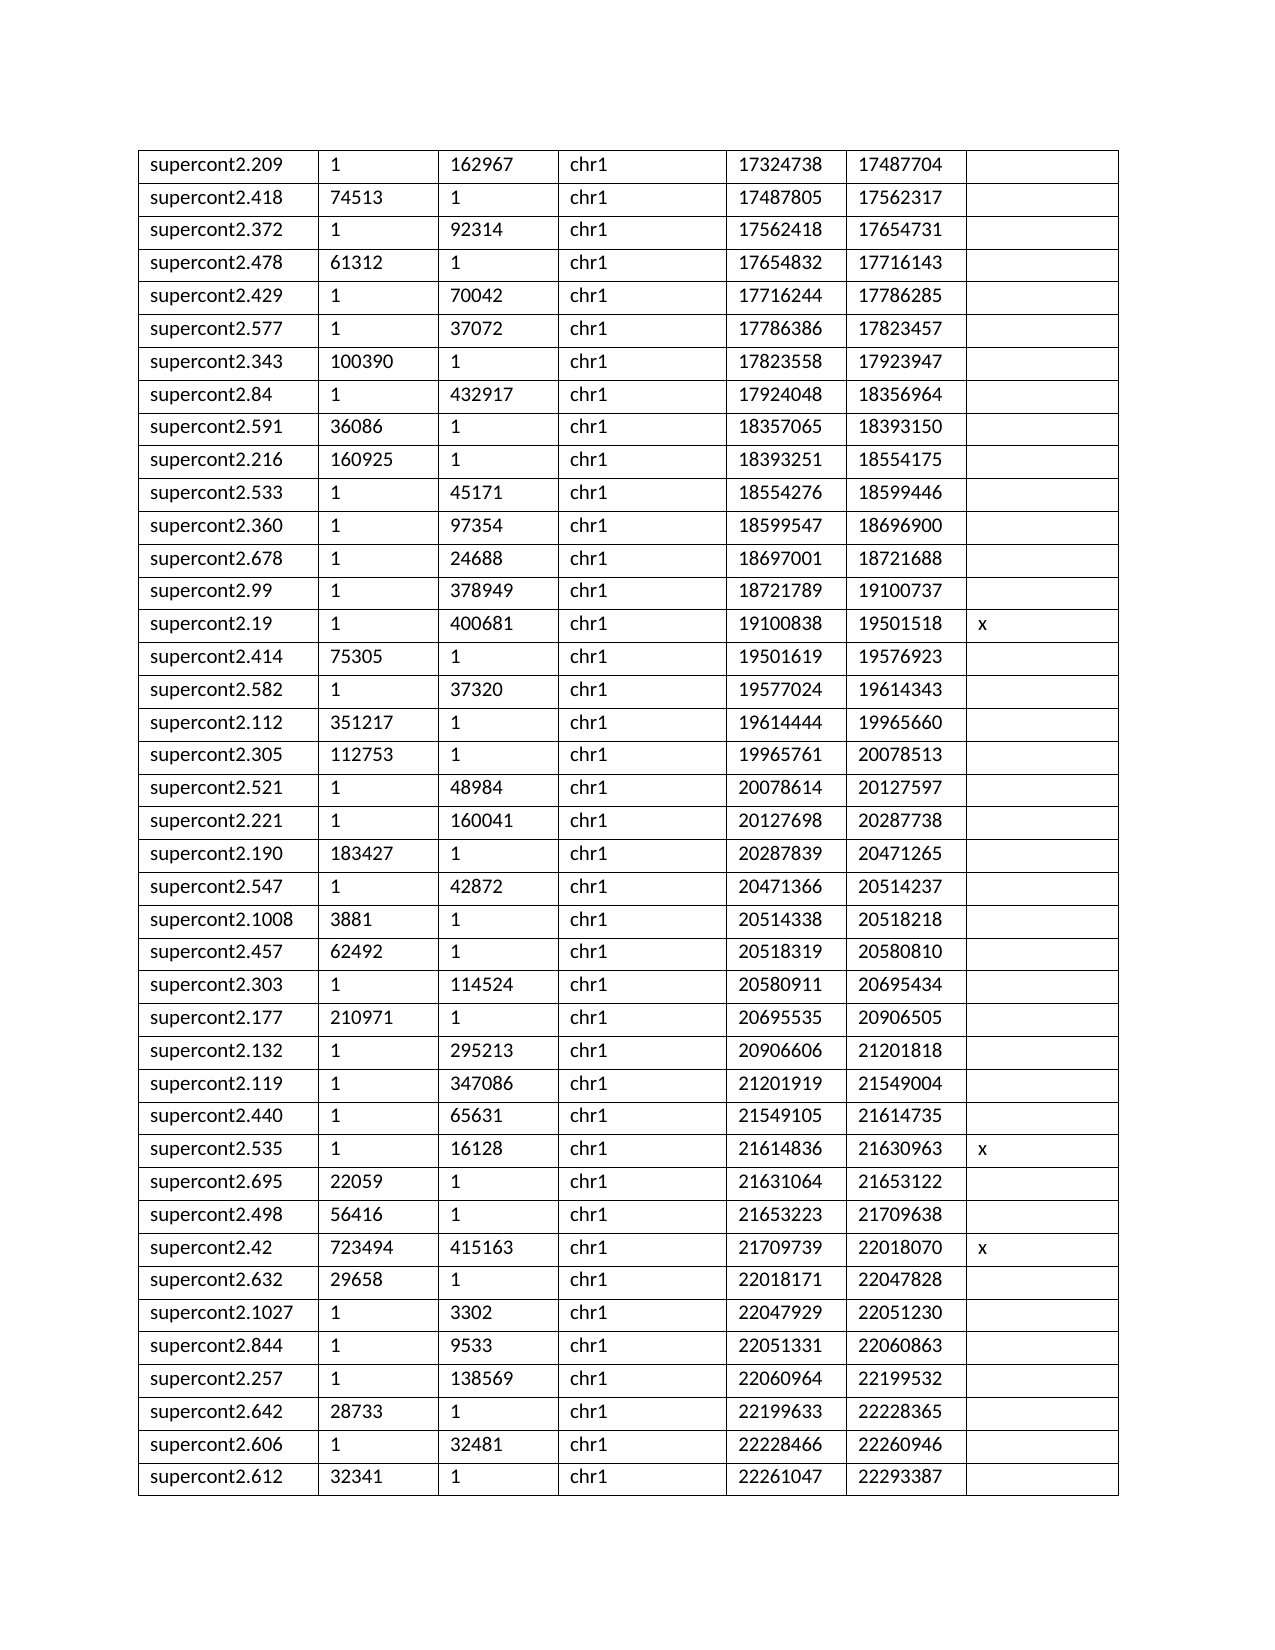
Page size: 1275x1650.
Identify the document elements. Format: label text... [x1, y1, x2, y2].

table_cell supercont2.42 [139, 1234, 318, 1266]
table_cell 1 [319, 971, 438, 1003]
table_cell supercont2.612 [139, 1464, 318, 1495]
table_cell 378949 [439, 578, 558, 609]
table_cell chr1 [559, 840, 726, 872]
table_cell 18393251 [727, 446, 846, 478]
table_cell supercont2.577 [139, 315, 318, 347]
table_cell 1 [439, 906, 558, 937]
table_cell supercont2.1027 [139, 1300, 318, 1331]
table_cell chr1 [559, 775, 726, 806]
table_cell 29658 [319, 1267, 438, 1298]
table_cell 1 [319, 479, 438, 511]
table_cell chr1 [559, 1398, 726, 1430]
table_cell 21201818 [847, 1037, 966, 1069]
table_cell chr1 [559, 1431, 726, 1462]
table_cell supercont2.440 [139, 1103, 318, 1134]
table_cell 1 [439, 1267, 558, 1298]
table_cell 1 [319, 1300, 438, 1331]
table_cell 17562418 [727, 217, 846, 248]
table_cell 45171 [439, 479, 558, 511]
table_cell 70042 [439, 282, 558, 314]
table_cell [967, 545, 1118, 577]
table_cell chr1 [559, 250, 726, 281]
table_cell 20078614 [727, 775, 846, 806]
table_cell [967, 1070, 1118, 1102]
table_cell 1 [319, 1332, 438, 1364]
table_cell 17786285 [847, 282, 966, 314]
table_cell 20580810 [847, 939, 966, 970]
table_cell supercont2.606 [139, 1431, 318, 1462]
table_cell supercont2.216 [139, 446, 318, 478]
table_cell supercont2.303 [139, 971, 318, 1003]
table_cell 48984 [439, 775, 558, 806]
table_cell chr1 [559, 939, 726, 970]
table_cell 21549004 [847, 1070, 966, 1102]
table_cell 22059 [319, 1168, 438, 1200]
table_cell chr1 [559, 1135, 726, 1167]
table_cell 138569 [439, 1365, 558, 1397]
table_cell [967, 282, 1118, 314]
table_cell 20078513 [847, 742, 966, 773]
table_cell 17487805 [727, 184, 846, 216]
table_cell supercont2.190 [139, 840, 318, 872]
table_cell 19501518 [847, 610, 966, 642]
table_cell 1 [439, 446, 558, 478]
table_cell 20518218 [847, 906, 966, 937]
table_cell 20514237 [847, 873, 966, 905]
table_cell 19965660 [847, 709, 966, 741]
table_cell 17786386 [727, 315, 846, 347]
table_cell supercont2.343 [139, 348, 318, 380]
table_cell [967, 1267, 1118, 1298]
table_cell 432917 [439, 381, 558, 412]
table_cell supercont2.119 [139, 1070, 318, 1102]
table_cell 16128 [439, 1135, 558, 1167]
table_cell 1 [439, 1398, 558, 1430]
table_cell chr1 [559, 971, 726, 1003]
table_cell 20471265 [847, 840, 966, 872]
table_cell 1 [439, 709, 558, 741]
table_cell supercont2.257 [139, 1365, 318, 1397]
table_cell 19501619 [727, 643, 846, 675]
table_cell 17823457 [847, 315, 966, 347]
table_cell 20695434 [847, 971, 966, 1003]
table_cell chr1 [559, 512, 726, 544]
table_cell [967, 807, 1118, 839]
table_cell 1 [439, 1201, 558, 1233]
table_cell chr1 [559, 479, 726, 511]
table_cell [967, 381, 1118, 412]
table_cell 20695535 [727, 1004, 846, 1036]
table_cell supercont2.521 [139, 775, 318, 806]
table_cell 18696900 [847, 512, 966, 544]
table_cell supercont2.844 [139, 1332, 318, 1364]
table_cell chr1 [559, 446, 726, 478]
table_cell 22060964 [727, 1365, 846, 1397]
table_cell supercont2.678 [139, 545, 318, 577]
table_cell 21709638 [847, 1201, 966, 1233]
table_cell 1 [319, 610, 438, 642]
table_cell 56416 [319, 1201, 438, 1233]
table_cell 160041 [439, 807, 558, 839]
table_cell [967, 709, 1118, 741]
table_cell [967, 512, 1118, 544]
table_cell supercont2.498 [139, 1201, 318, 1233]
table_cell [967, 348, 1118, 380]
table_cell 22293387 [847, 1464, 966, 1495]
table_cell 100390 [319, 348, 438, 380]
table_cell 22260946 [847, 1431, 966, 1462]
table_cell 19577024 [727, 676, 846, 708]
table_cell 1 [319, 315, 438, 347]
table_cell [967, 1103, 1118, 1134]
table_cell 20287839 [727, 840, 846, 872]
table_cell 92314 [439, 217, 558, 248]
table_cell 21653223 [727, 1201, 846, 1233]
table_cell 160925 [319, 446, 438, 478]
table_cell 75305 [319, 643, 438, 675]
table_cell supercont2.632 [139, 1267, 318, 1298]
table_cell 18697001 [727, 545, 846, 577]
table_cell 1 [439, 414, 558, 445]
table_cell 723494 [319, 1234, 438, 1266]
table_cell 210971 [319, 1004, 438, 1036]
table_cell supercont2.642 [139, 1398, 318, 1430]
table_cell [967, 184, 1118, 216]
table_cell [967, 1037, 1118, 1069]
table_cell chr1 [559, 217, 726, 248]
table_cell 1 [439, 348, 558, 380]
table_cell 65631 [439, 1103, 558, 1134]
table_cell 20127597 [847, 775, 966, 806]
table_cell supercont2.209 [139, 151, 318, 183]
table_cell 162967 [439, 151, 558, 183]
table_cell chr1 [559, 1004, 726, 1036]
table_cell 1 [319, 545, 438, 577]
table_cell 28733 [319, 1398, 438, 1430]
table_cell supercont2.132 [139, 1037, 318, 1069]
table_cell [967, 1300, 1118, 1331]
table_cell [967, 1332, 1118, 1364]
table_cell [967, 479, 1118, 511]
table_cell 97354 [439, 512, 558, 544]
table_cell [967, 873, 1118, 905]
table_cell [967, 1201, 1118, 1233]
table_cell 18599547 [727, 512, 846, 544]
table_cell chr1 [559, 1201, 726, 1233]
table_cell 1 [319, 282, 438, 314]
table_cell 1 [439, 742, 558, 773]
table_cell 22018171 [727, 1267, 846, 1298]
table_cell 1 [319, 1135, 438, 1167]
table_cell chr1 [559, 184, 726, 216]
table_cell 20580911 [727, 971, 846, 1003]
table_cell 22199532 [847, 1365, 966, 1397]
table_cell 17716143 [847, 250, 966, 281]
table_cell 21709739 [727, 1234, 846, 1266]
table_cell supercont2.535 [139, 1135, 318, 1167]
table_cell chr1 [559, 1168, 726, 1200]
table_cell supercont2.372 [139, 217, 318, 248]
table_cell supercont2.457 [139, 939, 318, 970]
table_cell 183427 [319, 840, 438, 872]
table_cell chr1 [559, 873, 726, 905]
table_cell [967, 643, 1118, 675]
table_cell 1 [319, 1070, 438, 1102]
table_cell 1 [439, 840, 558, 872]
table_cell [967, 1431, 1118, 1462]
table_cell 18721789 [727, 578, 846, 609]
table_cell supercont2.591 [139, 414, 318, 445]
table_cell 1 [439, 1168, 558, 1200]
table_cell 18357065 [727, 414, 846, 445]
table_cell chr1 [559, 807, 726, 839]
table_cell x [967, 1234, 1118, 1266]
table_cell 1 [319, 1103, 438, 1134]
table_cell chr1 [559, 1365, 726, 1397]
table_cell 18393150 [847, 414, 966, 445]
table_cell [967, 840, 1118, 872]
table_cell [967, 906, 1118, 937]
table_cell supercont2.221 [139, 807, 318, 839]
table_cell 19614343 [847, 676, 966, 708]
table_cell 22199633 [727, 1398, 846, 1430]
table_cell 19100737 [847, 578, 966, 609]
table_cell 62492 [319, 939, 438, 970]
table_cell [967, 676, 1118, 708]
table_cell chr1 [559, 1464, 726, 1495]
table_cell chr1 [559, 1234, 726, 1266]
table_cell chr1 [559, 709, 726, 741]
table_cell 20127698 [727, 807, 846, 839]
table_cell supercont2.19 [139, 610, 318, 642]
table_cell [967, 1398, 1118, 1430]
table_cell 114524 [439, 971, 558, 1003]
table_cell 74513 [319, 184, 438, 216]
table_cell 1 [319, 512, 438, 544]
table_cell 17924048 [727, 381, 846, 412]
table_cell supercont2.695 [139, 1168, 318, 1200]
table_cell 1 [319, 807, 438, 839]
table_cell 17562317 [847, 184, 966, 216]
table_cell 3302 [439, 1300, 558, 1331]
table_cell supercont2.177 [139, 1004, 318, 1036]
table_cell 20471366 [727, 873, 846, 905]
table_cell x [967, 610, 1118, 642]
table_cell chr1 [559, 1267, 726, 1298]
table_cell 1 [319, 151, 438, 183]
table_cell 19100838 [727, 610, 846, 642]
table_cell 20906505 [847, 1004, 966, 1036]
table_cell [967, 939, 1118, 970]
table_cell supercont2.429 [139, 282, 318, 314]
table_cell chr1 [559, 610, 726, 642]
table_cell 21201919 [727, 1070, 846, 1102]
table_cell 1 [319, 1037, 438, 1069]
table_cell 22047828 [847, 1267, 966, 1298]
table_cell 20287738 [847, 807, 966, 839]
table_cell 22018070 [847, 1234, 966, 1266]
table_cell chr1 [559, 1332, 726, 1364]
table_cell [967, 1464, 1118, 1495]
table_cell 351217 [319, 709, 438, 741]
table_cell 17654832 [727, 250, 846, 281]
table_cell supercont2.84 [139, 381, 318, 412]
table_cell [967, 250, 1118, 281]
table_cell 19965761 [727, 742, 846, 773]
table_cell 22228466 [727, 1431, 846, 1462]
table_cell [967, 775, 1118, 806]
table_cell [967, 971, 1118, 1003]
table_cell 21614735 [847, 1103, 966, 1134]
table_cell 17324738 [727, 151, 846, 183]
table_cell 19614444 [727, 709, 846, 741]
table_cell x [967, 1135, 1118, 1167]
table_cell chr1 [559, 578, 726, 609]
table_cell 22051230 [847, 1300, 966, 1331]
table_cell 18356964 [847, 381, 966, 412]
table_cell 20514338 [727, 906, 846, 937]
table_cell [967, 578, 1118, 609]
table_cell 17823558 [727, 348, 846, 380]
table_cell chr1 [559, 1300, 726, 1331]
table_cell 18599446 [847, 479, 966, 511]
table_cell [967, 151, 1118, 183]
table_cell [967, 414, 1118, 445]
table_cell chr1 [559, 151, 726, 183]
table_cell supercont2.418 [139, 184, 318, 216]
table_cell [967, 742, 1118, 773]
table_cell 112753 [319, 742, 438, 773]
table_cell supercont2.112 [139, 709, 318, 741]
table_cell 20518319 [727, 939, 846, 970]
table_cell 1 [319, 873, 438, 905]
table_cell 1 [319, 217, 438, 248]
table_cell [967, 217, 1118, 248]
table_cell supercont2.414 [139, 643, 318, 675]
table_cell 36086 [319, 414, 438, 445]
table_cell supercont2.305 [139, 742, 318, 773]
table_cell 21630963 [847, 1135, 966, 1167]
table_cell chr1 [559, 906, 726, 937]
table_cell 24688 [439, 545, 558, 577]
table_cell 32481 [439, 1431, 558, 1462]
table_cell 37072 [439, 315, 558, 347]
table_cell supercont2.99 [139, 578, 318, 609]
table_cell 1 [319, 1365, 438, 1397]
table_cell [967, 1365, 1118, 1397]
table_cell chr1 [559, 1103, 726, 1134]
table_cell supercont2.547 [139, 873, 318, 905]
table_cell 21653122 [847, 1168, 966, 1200]
table_cell 1 [319, 381, 438, 412]
table_cell 61312 [319, 250, 438, 281]
table_cell 21631064 [727, 1168, 846, 1200]
table_cell 37320 [439, 676, 558, 708]
table_cell chr1 [559, 545, 726, 577]
table_cell 20906606 [727, 1037, 846, 1069]
table_cell 32341 [319, 1464, 438, 1495]
table_cell chr1 [559, 315, 726, 347]
table_cell supercont2.582 [139, 676, 318, 708]
table_cell 1 [439, 184, 558, 216]
table_cell 1 [319, 775, 438, 806]
table_cell supercont2.360 [139, 512, 318, 544]
table_cell 347086 [439, 1070, 558, 1102]
table_cell 18554276 [727, 479, 846, 511]
table_cell 1 [319, 578, 438, 609]
table_cell 17716244 [727, 282, 846, 314]
table_cell chr1 [559, 676, 726, 708]
table_cell 22261047 [727, 1464, 846, 1495]
table_cell 3881 [319, 906, 438, 937]
table_cell 9533 [439, 1332, 558, 1364]
table_cell chr1 [559, 282, 726, 314]
table_cell 1 [439, 1004, 558, 1036]
table_cell [967, 446, 1118, 478]
table_cell 21549105 [727, 1103, 846, 1134]
table_cell [967, 1004, 1118, 1036]
table_cell chr1 [559, 742, 726, 773]
table_cell supercont2.478 [139, 250, 318, 281]
table_cell 17487704 [847, 151, 966, 183]
table_cell 18721688 [847, 545, 966, 577]
table_cell 295213 [439, 1037, 558, 1069]
table_cell chr1 [559, 348, 726, 380]
table_cell 42872 [439, 873, 558, 905]
table_cell 22060863 [847, 1332, 966, 1364]
table_cell supercont2.533 [139, 479, 318, 511]
table_cell 1 [439, 643, 558, 675]
table_cell 1 [319, 1431, 438, 1462]
table_cell 21614836 [727, 1135, 846, 1167]
table_cell chr1 [559, 381, 726, 412]
table_cell 22051331 [727, 1332, 846, 1364]
table_cell 22228365 [847, 1398, 966, 1430]
table_cell supercont2.1008 [139, 906, 318, 937]
table_cell 400681 [439, 610, 558, 642]
table_cell 1 [439, 250, 558, 281]
table_cell 17923947 [847, 348, 966, 380]
table_cell 19576923 [847, 643, 966, 675]
table_cell 1 [439, 1464, 558, 1495]
table_cell 22047929 [727, 1300, 846, 1331]
table_cell chr1 [559, 414, 726, 445]
table_cell 1 [319, 676, 438, 708]
table_cell 1 [439, 939, 558, 970]
table_cell chr1 [559, 1070, 726, 1102]
table_cell 18554175 [847, 446, 966, 478]
table_cell [967, 315, 1118, 347]
table_cell 17654731 [847, 217, 966, 248]
table_cell chr1 [559, 643, 726, 675]
table_cell chr1 [559, 1037, 726, 1069]
table_cell [967, 1168, 1118, 1200]
table_cell 415163 [439, 1234, 558, 1266]
